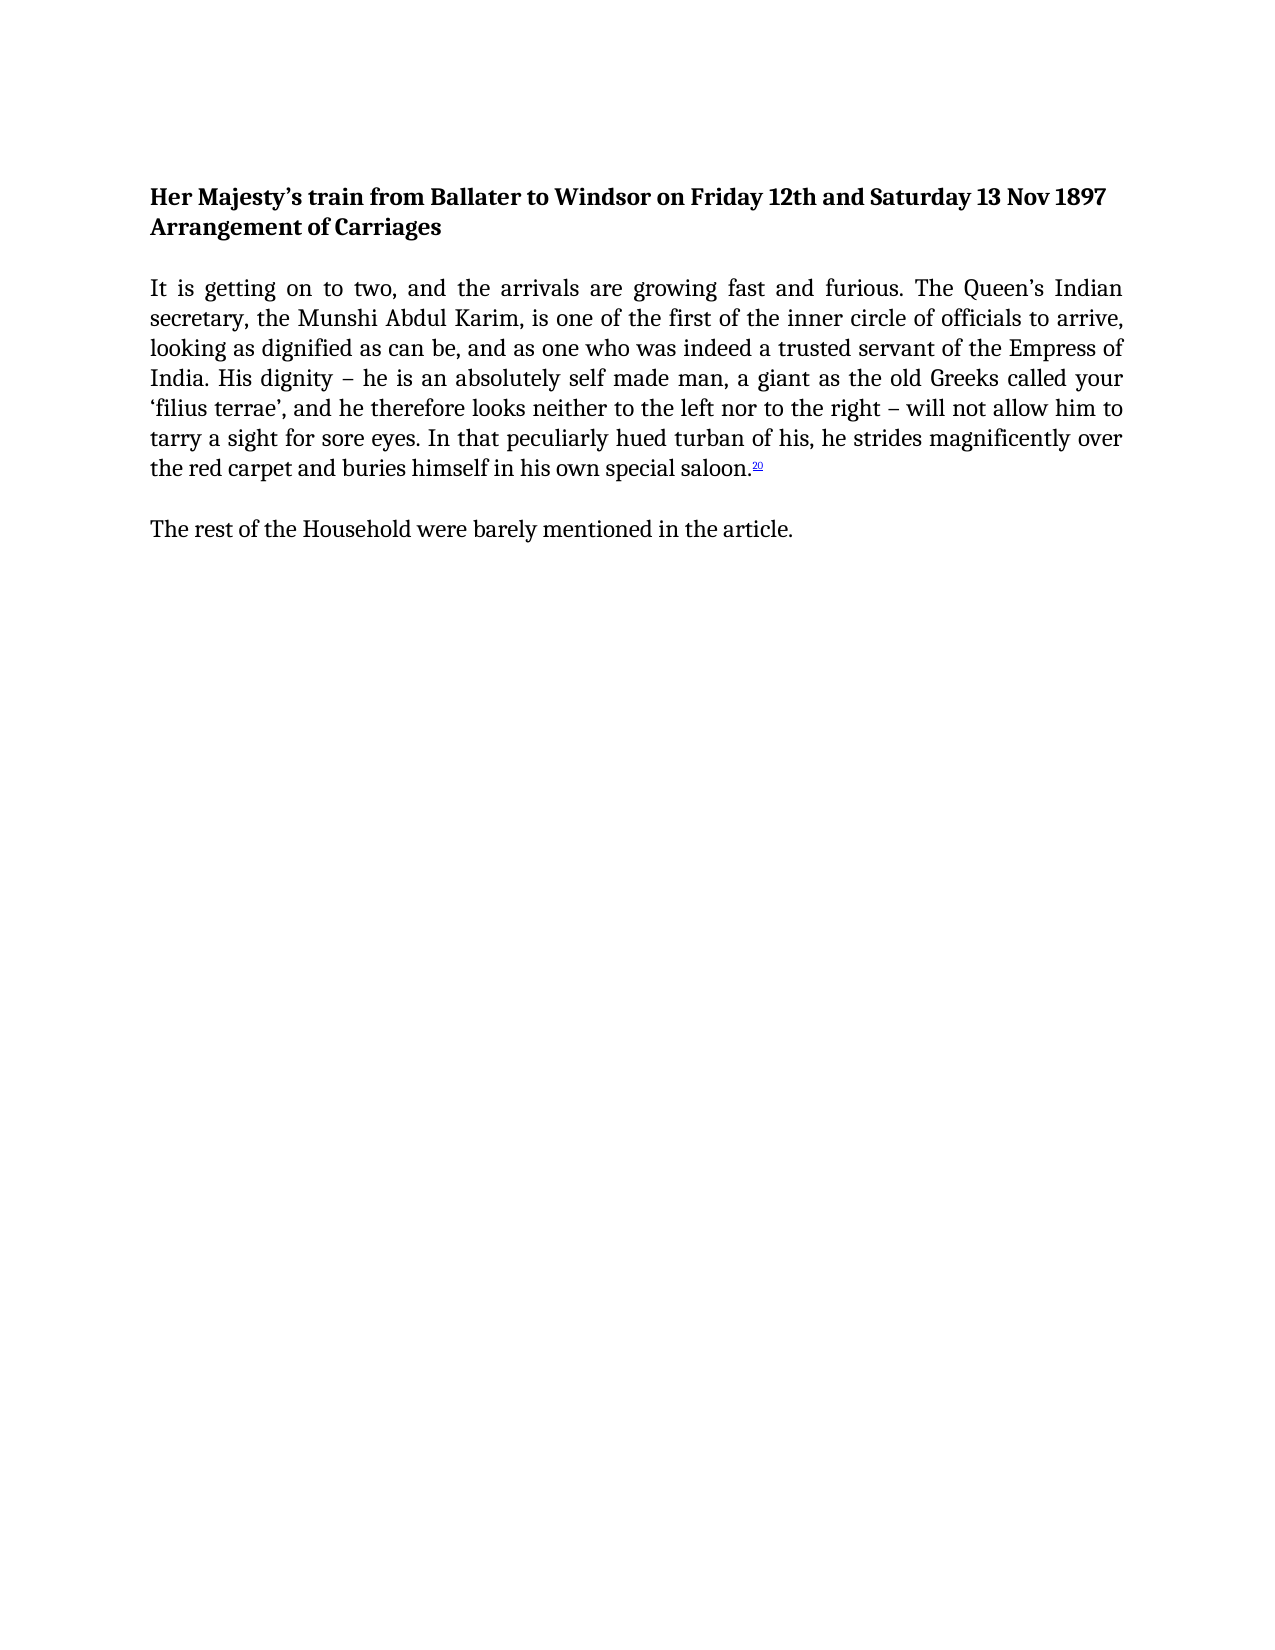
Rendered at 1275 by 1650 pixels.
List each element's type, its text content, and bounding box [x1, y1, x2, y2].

text Her Majesty’s train from Ballater to Windsor on Friday 12th and Saturday 13 Nov 1897 [150, 181, 1125, 211]
text Arrangement of Carriages [150, 211, 1125, 241]
text It is getting on to two, and the arrivals are growing fast and furious. The Queen’s Indian secretary, the Munshi Abdul Karim, is one of the first of the inner circle of officials to arrive, looking as dignified as can be, and as one who was indeed a trusted servant of the Empress of India. His dignity – he is an absolutely self made man, a giant as the old Greeks called your ‘filius terrae’, and he therefore looks neither to the left nor to the right – will not allow him to tarry a sight for sore eyes. In that peculiarly hued turban of his, he strides magnificently over the red carpet and buries himself in his own special saloon.20 [150, 272, 1125, 482]
text The rest of the Household were barely mentioned in the article. [150, 514, 1125, 544]
